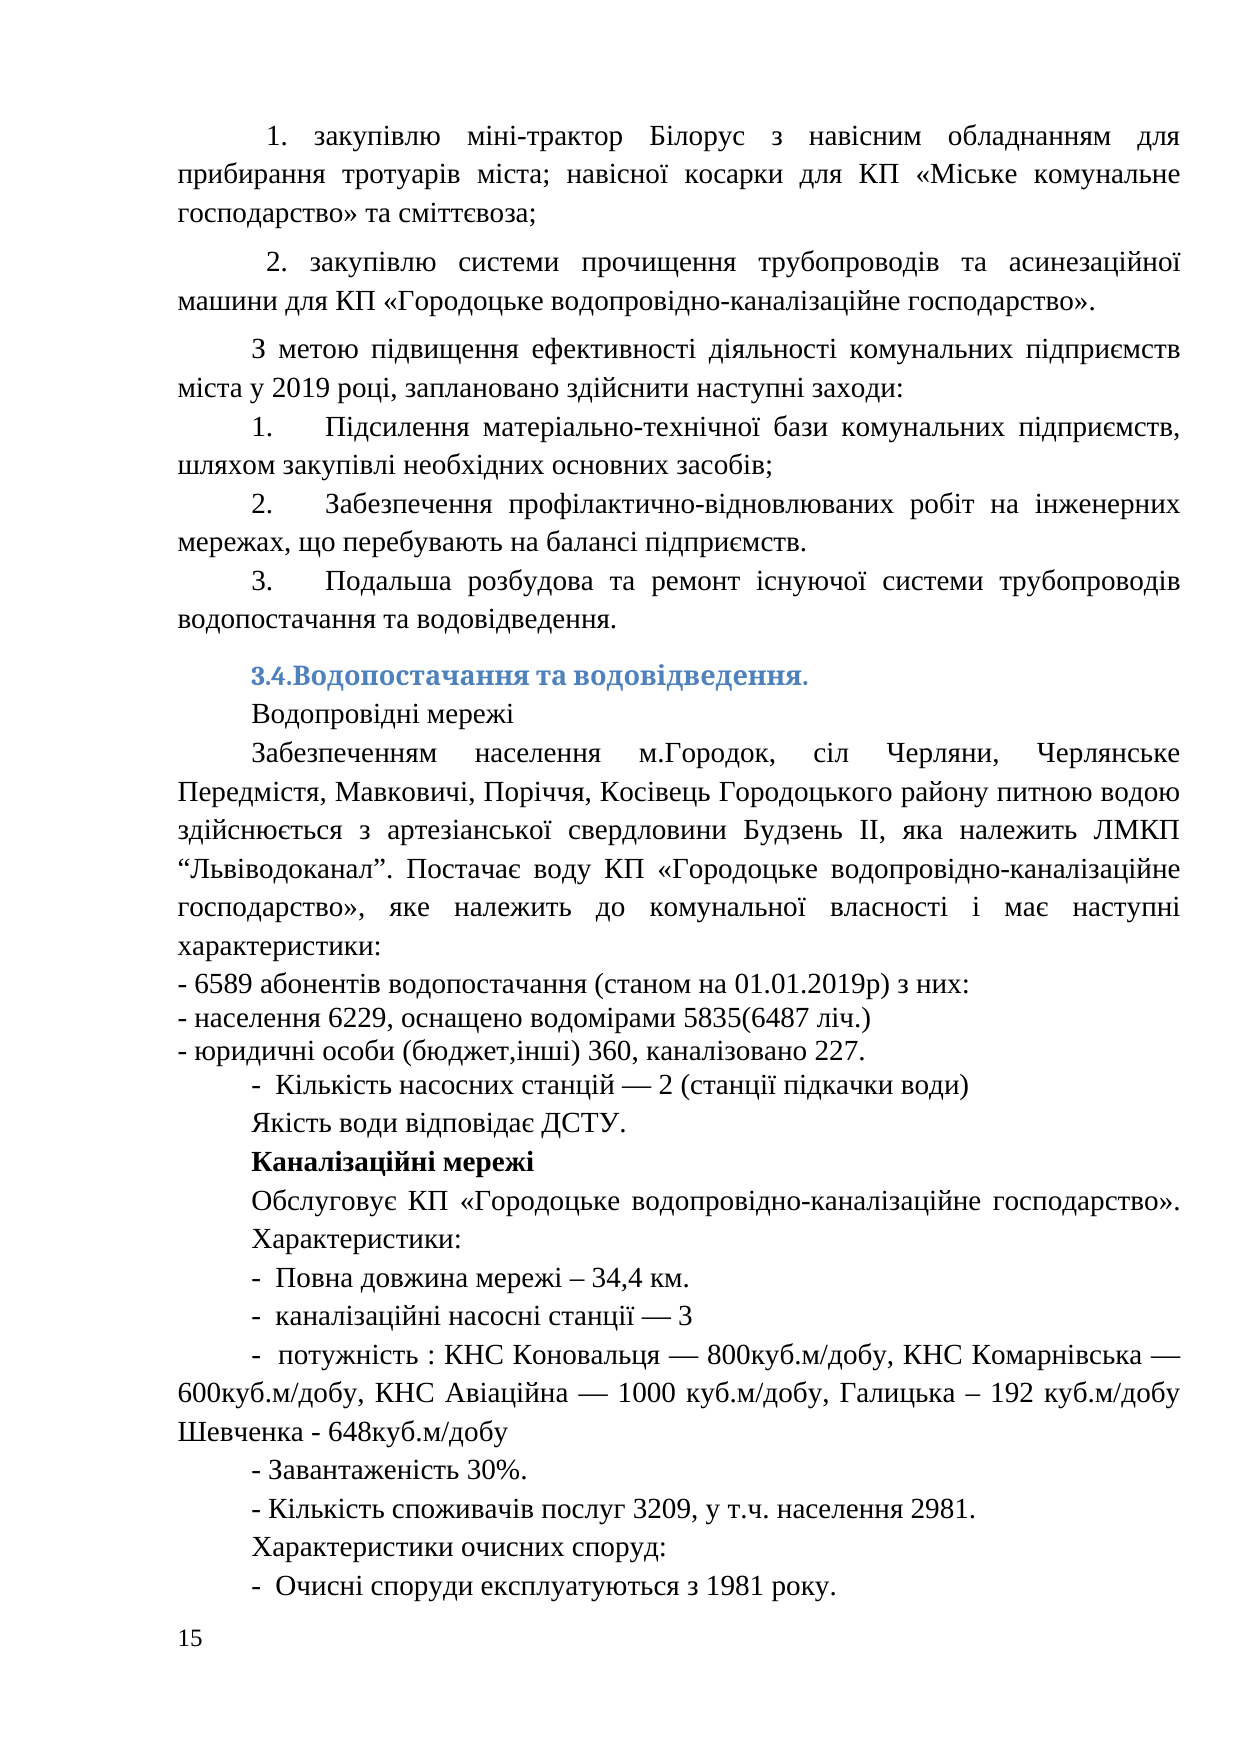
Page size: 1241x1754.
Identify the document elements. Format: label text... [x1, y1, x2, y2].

text - населення 6229, оснащено водомірами 5835(6487 ліч.) [177, 1000, 1181, 1033]
text - Кількість споживачів послуг 3209, у т.ч. населення 2981. [177, 1491, 1181, 1524]
text Якість води відповідає ДСТУ. [177, 1106, 1181, 1139]
text - Повна довжина мережі – 34,4 км. [177, 1260, 1181, 1293]
text - юридичні особи (бюджет,інші) 360, каналізовано 227. [177, 1033, 1181, 1067]
text Каналізаційні мережі [177, 1144, 1181, 1178]
text - Очисні споруди експлуатуються з 1981 року. [177, 1568, 1181, 1602]
list Забезпечення профілактично-відновлюваних робіт на інженерних мережах, що перебувають на балансі підприємств. [177, 486, 1181, 558]
text Обслуговує КП «Городоцьке водопровідно-каналізаційне господарство». Характеристики: [251, 1183, 1181, 1255]
list Подальша розбудова та ремонт існуючої системи трубопроводів водопостачання та водовідведення. [177, 563, 1181, 635]
list Підсилення матеріально-технічної бази комунальних підприємств, шляхом закупівлі необхідних основних засобів; [177, 409, 1181, 481]
text - 6589 абонентів водопостачання (станом на 01.01.2019р) з них: [177, 966, 1181, 1000]
text 2. закупівлю системи прочищення трубопроводів та асинезаційної машини для КП «Городоцьке водопровідно-каналізаційне господарство». [177, 244, 1181, 316]
text - потужність : КНС Коновальця — 800куб.м/добу, КНС Комарнівська — 600куб.м/добу, КНС Авіаційна — 1000 куб.м/добу, Галицька – 192 куб.м/добу Шевченка - 648куб.м/добу [177, 1337, 1181, 1447]
text Забезпеченням населення м.Городок, сіл Черляни, Черлянське Передмістя, Мавковичі, Поріччя, Косівець Городоцького району питною водою здійснюється з артезіанської свердловини Будзень ІІ, яка належить ЛМКП “Львіводоканал”. Постачає воду КП «Городоцьке водопровідно-каналізаційне господарство», яке належить до комунальної власності і має наступні характеристики: [177, 735, 1181, 961]
text З метою підвищення ефективності діяльності комунальних підприємств міста у 2019 році, заплановано здійснити наступні заходи: [177, 332, 1181, 404]
text Характеристики очисних споруд: [177, 1529, 1181, 1563]
subtitle 3.4.Водопостачання та водовідведення. [177, 661, 1181, 692]
text - каналізаційні насосні станції — 3 [177, 1298, 1181, 1332]
text 1. закупівлю міні-трактор Білорус з навісним обладнанням для прибирання тротуарів міста; навісної косарки для КП «Міське комунальне господарство» та сміттєвоза; [177, 118, 1181, 229]
text - Кількість насосних станцій — 2 (станції підкачки води) [177, 1067, 1181, 1101]
text Водопровідні мережі [177, 697, 1181, 730]
text - Завантаженість 30%. [177, 1452, 1181, 1486]
